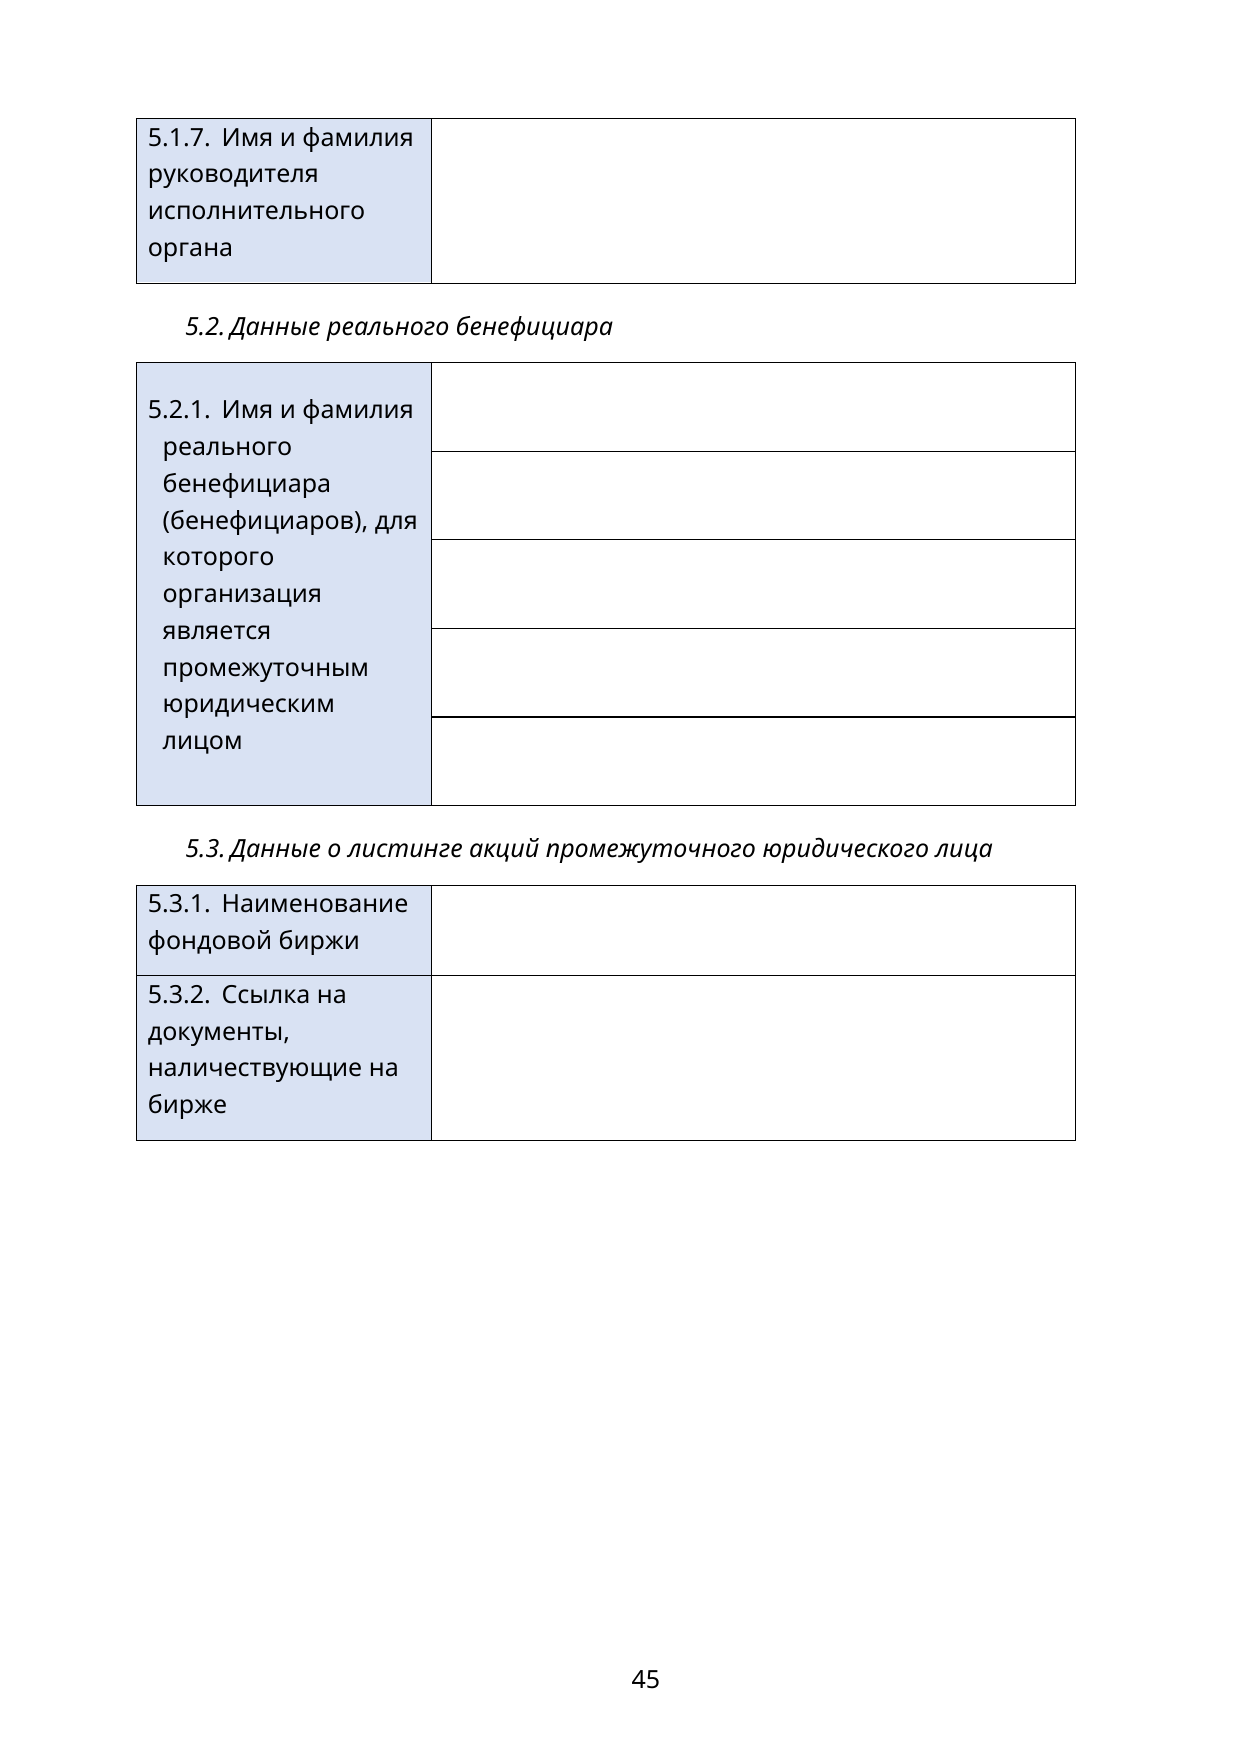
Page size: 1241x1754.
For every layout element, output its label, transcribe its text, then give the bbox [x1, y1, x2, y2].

table_cell [432, 718, 1075, 805]
table_cell [432, 119, 1075, 282]
table_cell Ссылка на документы, наличествующие на бирже [137, 976, 431, 1140]
table_header Наименование фондовой биржи [137, 886, 431, 975]
table_cell [432, 976, 1075, 1140]
list Данные о листинге акций промежуточного юридического лица [185, 831, 1144, 865]
table_cell [432, 540, 1075, 628]
table_header [432, 363, 1075, 451]
table_header Имя и фамилия реального бенефициара (бенефициаров), для которого организация является промежуточным юридическим лицом [137, 363, 431, 805]
table_header [432, 886, 1075, 975]
table_cell [432, 629, 1075, 716]
list Данные реального бенефициара [185, 308, 1144, 343]
table_cell Имя и фамилия руководителя исполнительного органа [137, 119, 431, 282]
table_cell [432, 452, 1075, 539]
